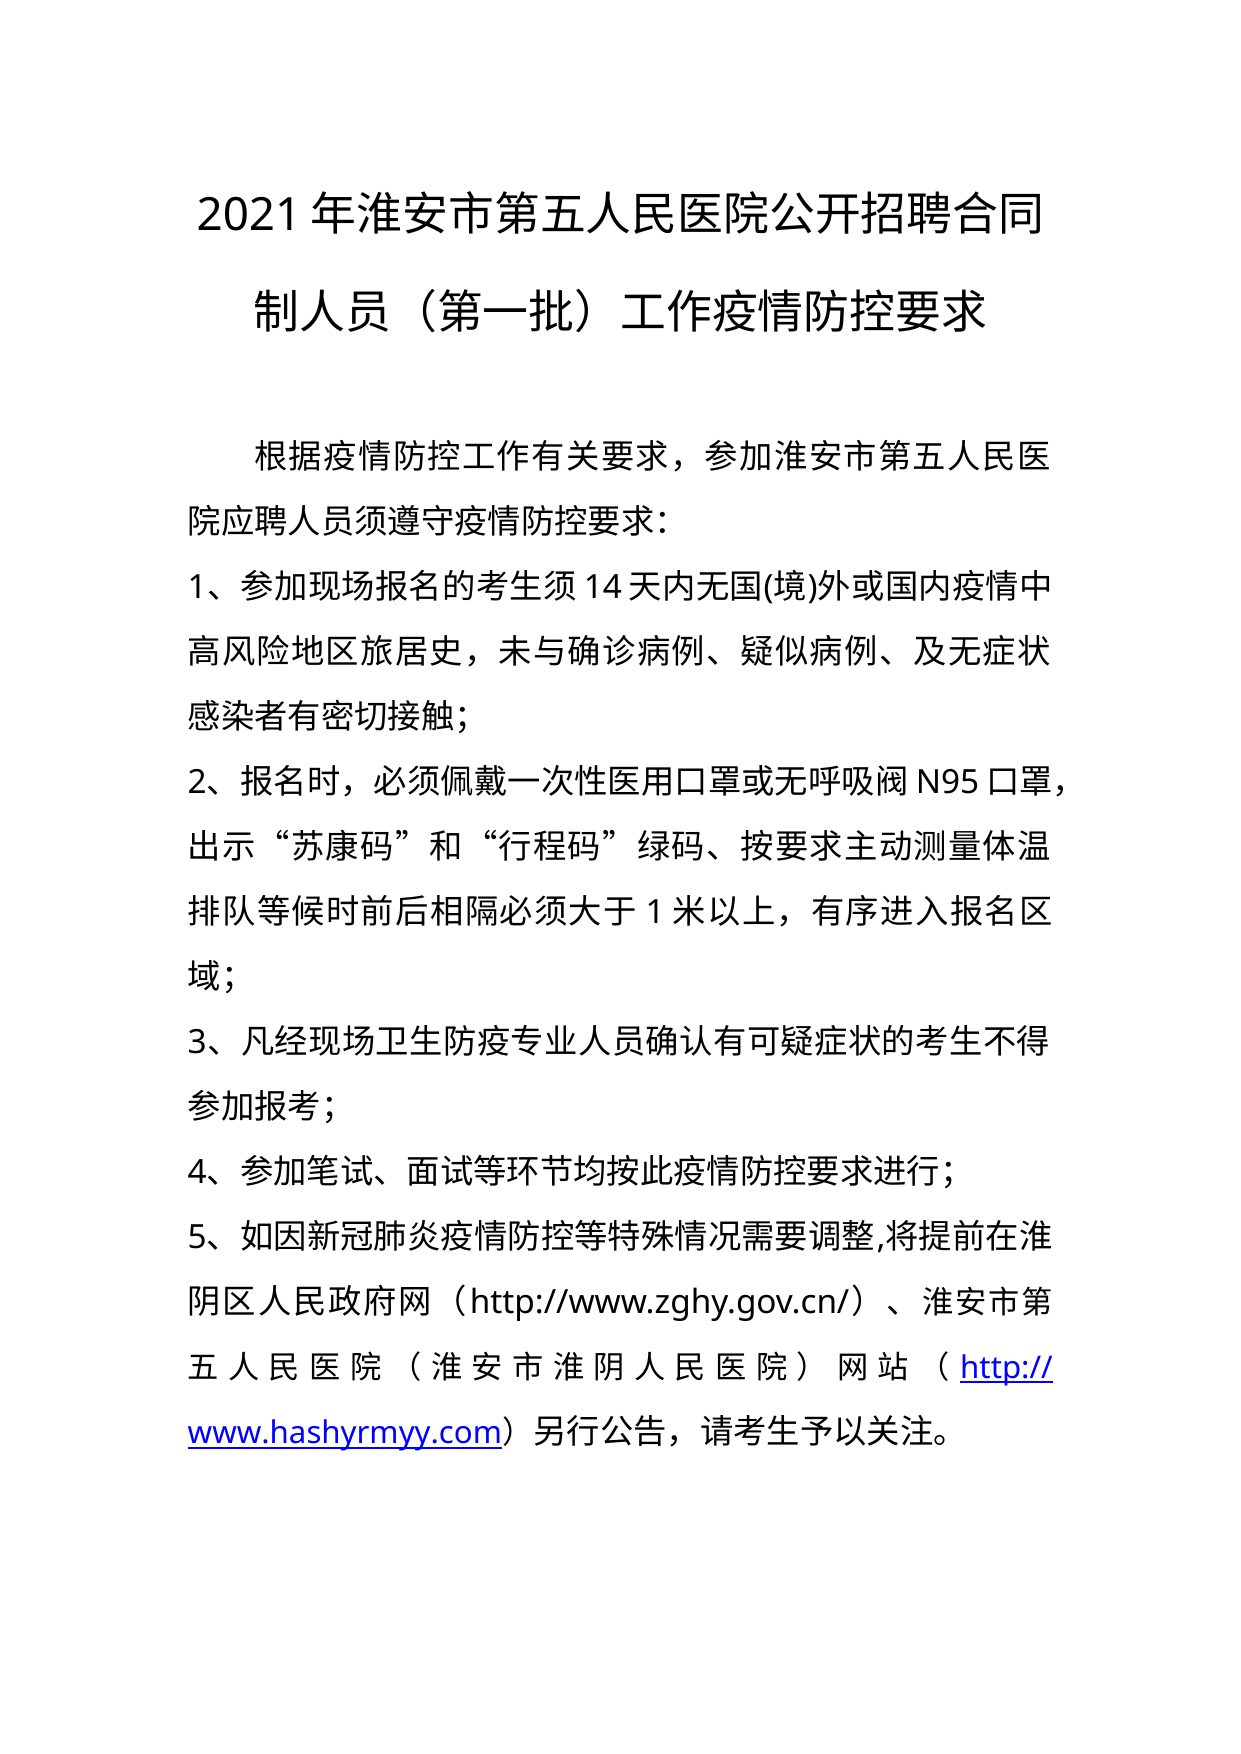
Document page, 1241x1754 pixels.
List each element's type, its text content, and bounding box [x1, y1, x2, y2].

text 4、参加笔试、面试等环节均按此疫情防控要求进行； [187, 1137, 1053, 1202]
text 根据疫情防控工作有关要求，参加淮安市第五人民医院应聘人员须遵守疫情防控要求： [187, 422, 1053, 552]
text 2021年淮安市第五人民医院公开招聘合同制人员（第一批）工作疫情防控要求 [187, 162, 1053, 357]
text 1、参加现场报名的考生须14天内无国(境)外或国内疫情中高风险地区旅居史，未与确诊病例、疑似病例、及无症状感染者有密切接触； [187, 552, 1053, 747]
text 5、如因新冠肺炎疫情防控等特殊情况需要调整,将提前在淮阴区人民政府网（http://www.zghy.gov.cn/）、淮安市第五人民医院（淮安市淮阴人民医院）网站（http://www.hashyrmyy.com）另行公告，请考生予以关注。 [187, 1202, 1053, 1462]
text 3、凡经现场卫生防疫专业人员确认有可疑症状的考生不得参加报考； [187, 1007, 1053, 1137]
text 2、报名时，必须佩戴一次性医用口罩或无呼吸阀N95口罩，出示“苏康码”和“行程码”绿码、按要求主动测量体温，排队等候时前后相隔必须大于1米以上，有序进入报名区域； [187, 747, 1053, 1007]
